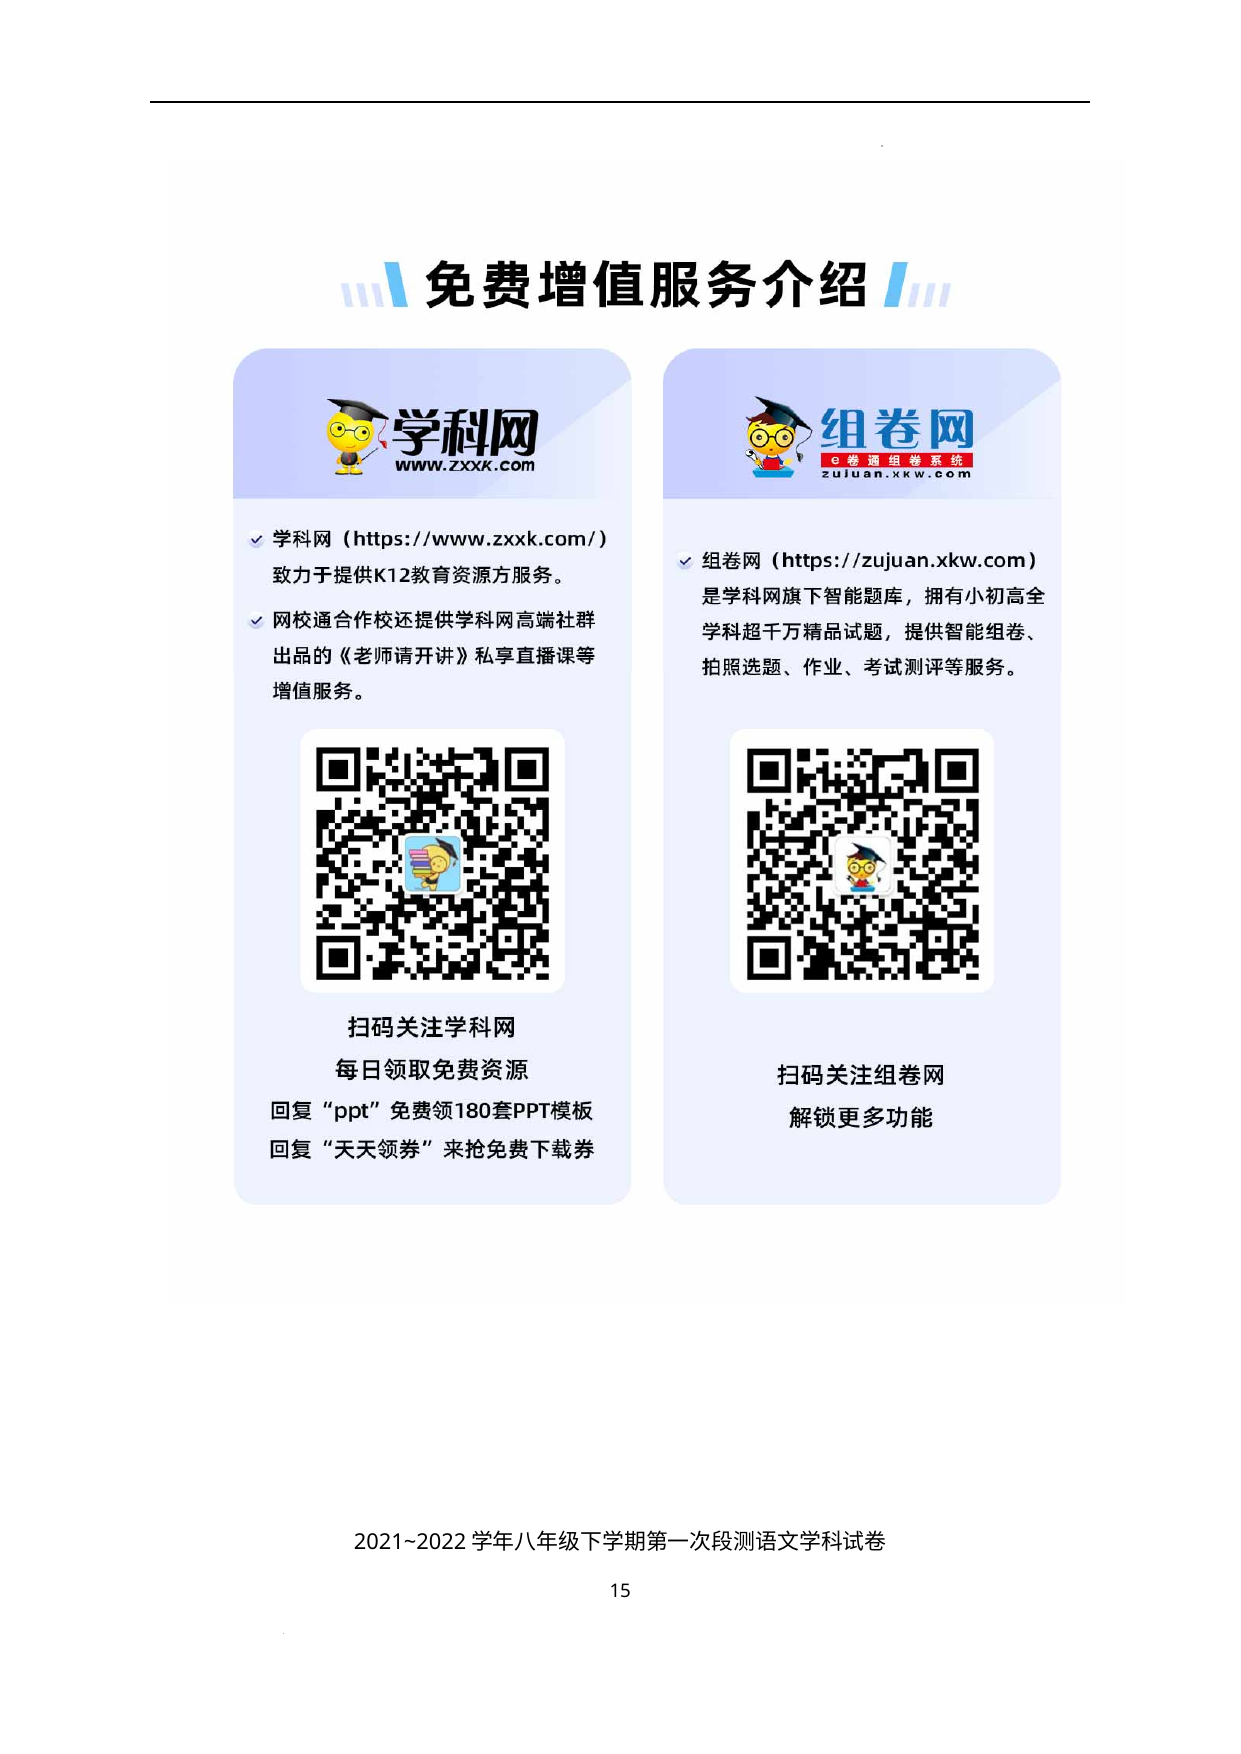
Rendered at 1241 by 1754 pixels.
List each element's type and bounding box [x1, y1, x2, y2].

picture [168, 159, 1126, 1305]
